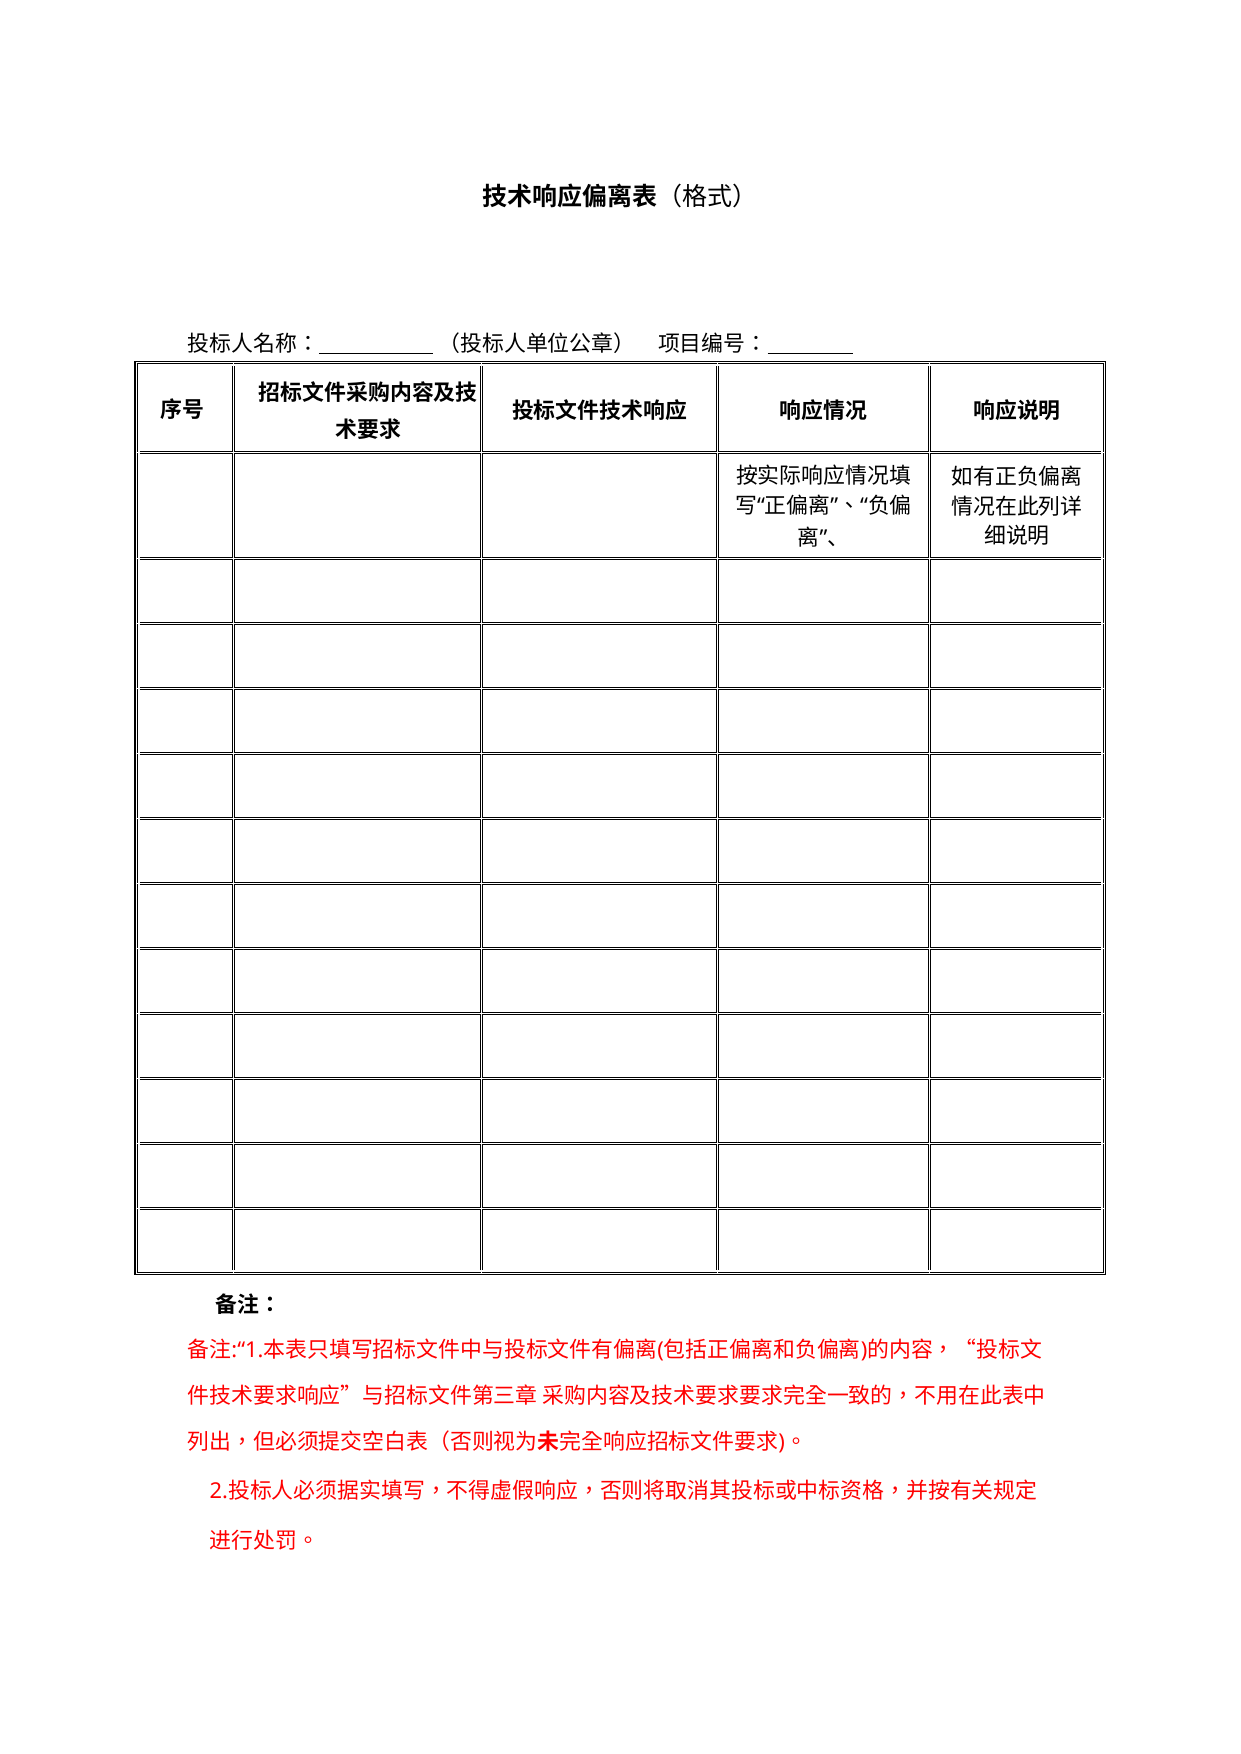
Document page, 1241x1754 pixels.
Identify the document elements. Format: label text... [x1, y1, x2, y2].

table_cell [719, 625, 928, 687]
table_cell [719, 755, 928, 817]
text 备注： [187, 1275, 1053, 1321]
table_cell [136, 1012, 233, 1077]
table_cell [719, 820, 928, 882]
table_cell [235, 885, 480, 947]
table_cell [136, 557, 233, 622]
table_cell [929, 1207, 1104, 1272]
table_cell [719, 1015, 928, 1077]
list 2.投标人必须据实填写，不得虚假响应，否则将取消其投标或中标资格，并按有关规定进行处罚。 [209, 1459, 1053, 1559]
table_cell [136, 752, 233, 817]
table_header 招标文件采购内容及技术要求 [233, 364, 481, 451]
table_cell [483, 820, 716, 882]
table_cell [929, 1012, 1104, 1077]
table_cell [719, 885, 928, 947]
text 技术响应偏离表（格式） [187, 162, 1053, 227]
table_cell [483, 885, 716, 947]
table_cell [235, 1145, 480, 1207]
table_cell [929, 817, 1104, 882]
table_cell [719, 1145, 928, 1207]
table_cell 如有正负偏离情况在此列详细说明 [929, 451, 1104, 557]
text 备注:“1.本表只填写招标文件中与投标文件有偏离(包括正偏离和负偏离)的内容，“投标文件技术要求响应”与招标文件第三章 采购内容及技术要求要求完全一致的，不用在此表中列出，但必须提交空白表（否则视为未完全响应招标文件要求)。 [187, 1321, 1053, 1459]
table_header 序号 [138, 364, 233, 451]
table_cell [136, 947, 233, 1012]
table_header 响应情况 [718, 364, 929, 451]
table_cell [929, 1142, 1104, 1207]
table_cell [929, 557, 1104, 622]
table_cell [483, 690, 716, 752]
table_cell [929, 1077, 1104, 1142]
table_header 投标文件技术响应 [481, 364, 717, 451]
table_cell [481, 1210, 717, 1272]
table_cell [719, 690, 928, 752]
table_cell [136, 1207, 233, 1272]
table_cell [136, 622, 233, 687]
table_cell [719, 1080, 928, 1142]
table_cell [719, 950, 928, 1012]
table_cell [929, 622, 1104, 687]
table_cell [929, 687, 1104, 752]
table_cell [136, 882, 233, 947]
table_cell [235, 560, 480, 622]
table_cell [235, 950, 480, 1012]
table_cell [136, 687, 233, 752]
table_cell [136, 817, 233, 882]
table_cell [235, 820, 480, 882]
table_cell [233, 1210, 481, 1272]
table_cell [483, 625, 716, 687]
table_cell 按实际响应情况填写“正偏离”、“负偏离”、 [719, 454, 928, 557]
table_cell [483, 950, 716, 1012]
table_cell [136, 1077, 233, 1142]
table_cell [235, 1080, 480, 1142]
table_cell [235, 454, 480, 557]
table_header 响应说明 [929, 364, 1103, 451]
table_cell [235, 755, 480, 817]
table_cell [483, 1080, 716, 1142]
table_cell [929, 752, 1104, 817]
table_cell [929, 947, 1104, 1012]
table_cell [483, 755, 716, 817]
table_cell [136, 1142, 233, 1207]
table_cell [483, 1015, 716, 1077]
table_cell [719, 560, 928, 622]
table_cell [483, 454, 716, 557]
table_cell [483, 560, 716, 622]
table_cell [235, 625, 480, 687]
table_cell [235, 690, 480, 752]
table_cell [718, 1210, 929, 1272]
table_cell [483, 1145, 716, 1207]
table_cell [235, 1015, 480, 1077]
table_cell [929, 882, 1104, 947]
text 投标人名称： （投标人单位公章） 项目编号： [187, 311, 1053, 361]
table_cell [136, 451, 233, 557]
